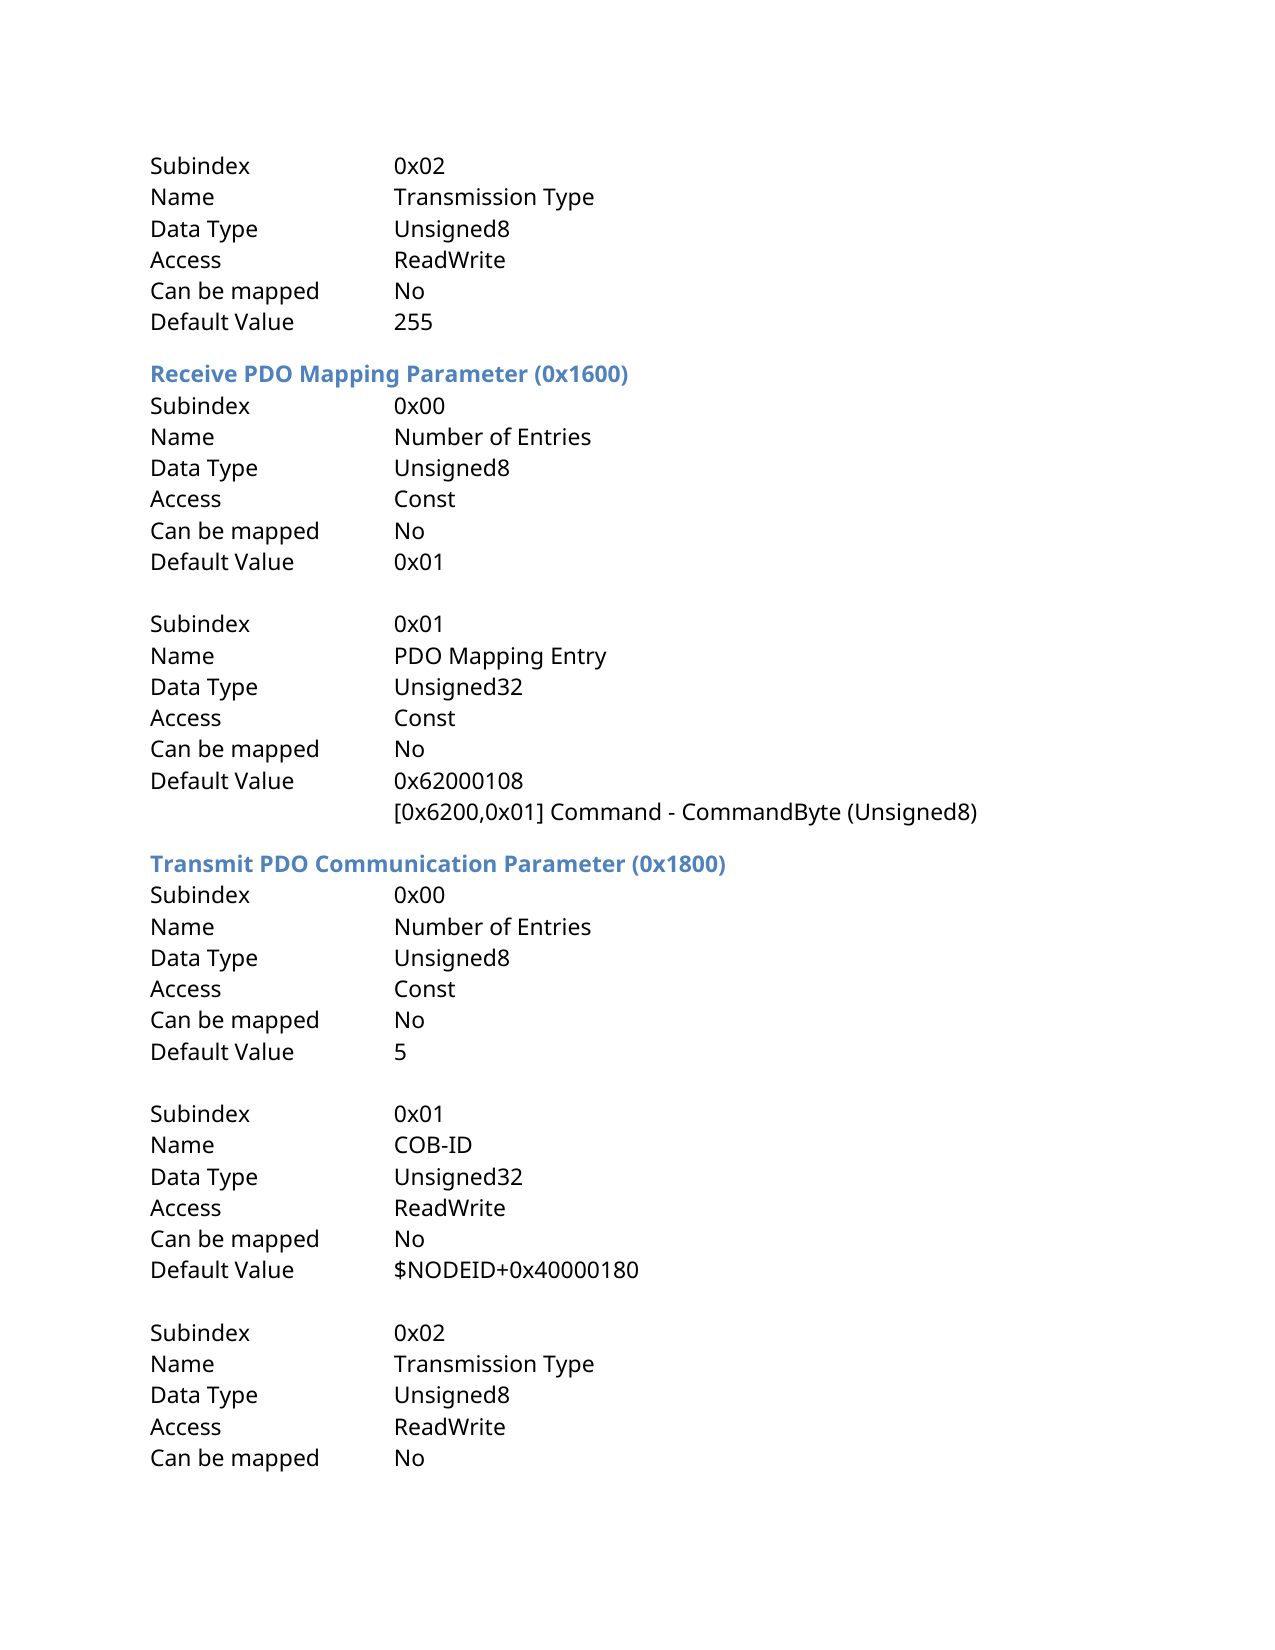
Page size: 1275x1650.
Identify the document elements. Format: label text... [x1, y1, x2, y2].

table_cell Name [139, 910, 382, 942]
table_cell Default Value [139, 306, 382, 337]
table_cell Access [139, 483, 382, 514]
table_cell Default Value [139, 546, 382, 577]
table_cell Data Type [139, 452, 382, 483]
table_cell Const [383, 702, 1114, 733]
table_cell Const [383, 973, 1114, 1004]
table_cell Can be mapped [139, 515, 382, 546]
table_header Subindex [139, 608, 382, 639]
table_cell Name [139, 1348, 382, 1379]
table_cell Data Type [139, 1379, 382, 1410]
table_cell Unsigned8 [383, 942, 1114, 973]
table_cell Access [139, 1192, 382, 1223]
table_cell Data Type [139, 1160, 382, 1192]
table_header Subindex [139, 1098, 382, 1129]
table_header 0x01 [383, 1098, 1114, 1129]
table_cell Access [139, 244, 382, 275]
table_cell Access [139, 702, 382, 733]
table_cell Number of Entries [383, 421, 1114, 452]
table_cell PDO Mapping Entry [383, 640, 1114, 671]
table_cell 5 [383, 1035, 1114, 1067]
table_cell Can be mapped [139, 1442, 382, 1473]
table_header 0x00 [383, 879, 1114, 910]
table_cell No [383, 733, 1114, 764]
table_cell Data Type [139, 671, 382, 702]
table_header Subindex [139, 150, 382, 181]
table_cell $NODEID+0x40000180 [383, 1254, 1114, 1285]
table_cell Can be mapped [139, 1004, 382, 1035]
table_cell Name [139, 421, 382, 452]
table_cell Unsigned32 [383, 1160, 1114, 1192]
table_cell Access [139, 973, 382, 1004]
table_cell Access [139, 1410, 382, 1442]
table_cell Default Value [139, 1035, 382, 1067]
table_cell 0x62000108 [0x6200,0x01] Command - CommandByte (Unsigned8) [383, 765, 1114, 827]
table_cell Default Value [139, 765, 382, 827]
table_cell Const [383, 483, 1114, 514]
table_cell Transmission Type [383, 181, 1114, 212]
table_cell Name [139, 181, 382, 212]
table_cell Name [139, 640, 382, 671]
table_cell Can be mapped [139, 275, 382, 306]
table_cell Unsigned8 [383, 213, 1114, 244]
table_cell ReadWrite [383, 1192, 1114, 1223]
table_header Subindex [139, 1317, 382, 1348]
table_cell No [383, 1442, 1114, 1473]
table_cell Unsigned32 [383, 671, 1114, 702]
table_header 0x02 [383, 150, 1114, 181]
table_cell Name [139, 1129, 382, 1160]
table_header 0x01 [383, 608, 1114, 639]
table_cell No [383, 1223, 1114, 1254]
table_cell COB-ID [383, 1129, 1114, 1160]
subtitle Receive PDO Mapping Parameter (0x1600) [150, 358, 1125, 389]
table_cell Number of Entries [383, 910, 1114, 942]
table_cell Unsigned8 [383, 452, 1114, 483]
table_cell 255 [383, 306, 1114, 337]
table_cell No [383, 1004, 1114, 1035]
table_cell No [383, 515, 1114, 546]
table_cell Can be mapped [139, 1223, 382, 1254]
table_cell Unsigned8 [383, 1379, 1114, 1410]
table_cell ReadWrite [383, 244, 1114, 275]
table_cell 0x01 [383, 546, 1114, 577]
subtitle Transmit PDO Communication Parameter (0x1800) [150, 848, 1125, 879]
table_cell No [383, 275, 1114, 306]
table_header 0x00 [383, 390, 1114, 421]
table_cell Can be mapped [139, 733, 382, 764]
table_cell Default Value [139, 1254, 382, 1285]
table_header Subindex [139, 390, 382, 421]
table_cell Transmission Type [383, 1348, 1114, 1379]
table_cell ReadWrite [383, 1410, 1114, 1442]
table_cell Data Type [139, 213, 382, 244]
table_cell Data Type [139, 942, 382, 973]
table_header Subindex [139, 879, 382, 910]
table_header 0x02 [383, 1317, 1114, 1348]
